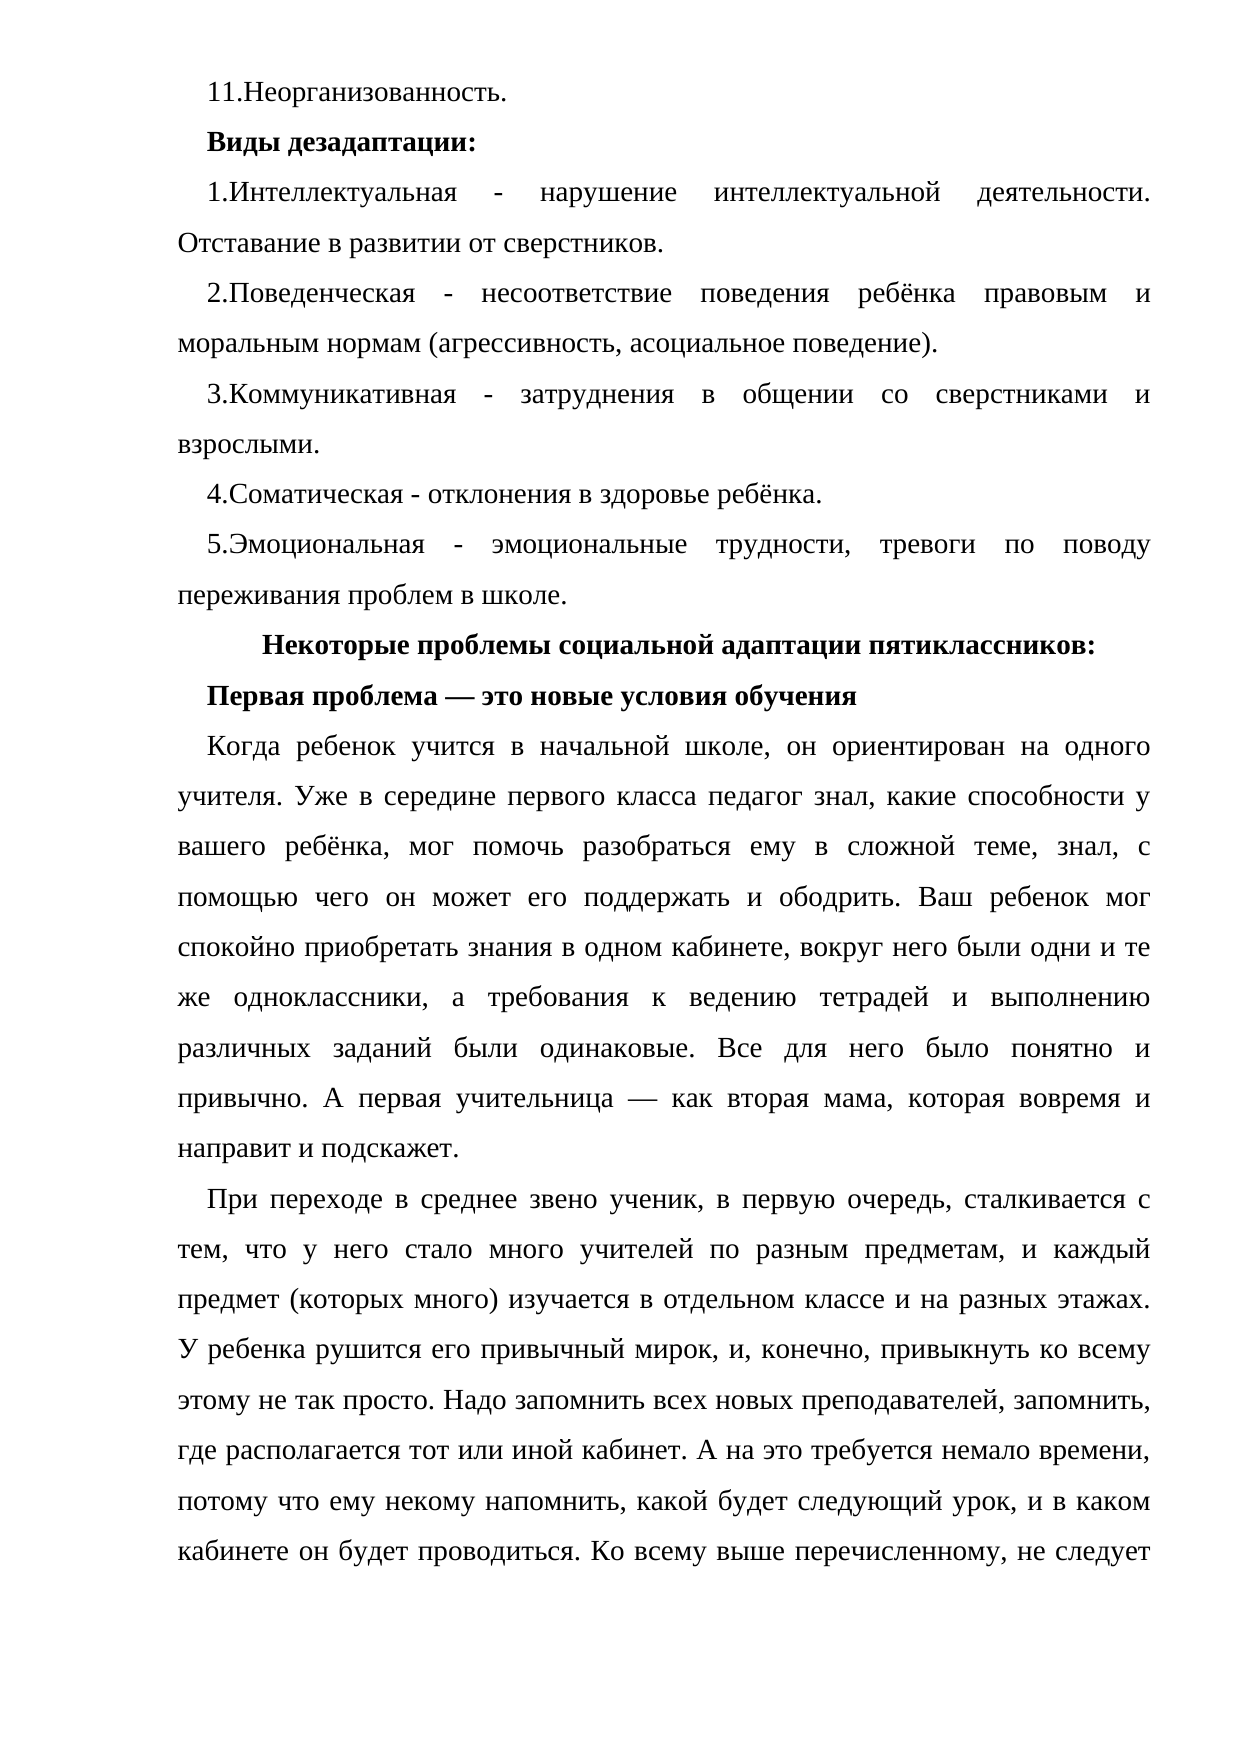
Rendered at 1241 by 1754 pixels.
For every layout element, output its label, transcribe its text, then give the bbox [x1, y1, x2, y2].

text Некоторые проблемы социальной адаптации пятиклассников: [177, 627, 1152, 661]
text 1.Интеллектуальная - нарушение интеллектуальной деятельности. Отставание в развитии от сверстников. [177, 174, 1152, 258]
text Первая проблема — это новые условия обучения [177, 678, 1152, 711]
text 5.Эмоциональная - эмоциональные трудности, тревоги по поводу переживания проблем в школе. [177, 527, 1152, 611]
text Виды дезадаптации: [177, 124, 1152, 158]
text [177, 1181, 1152, 1566]
text 11.Неорганизованность. [177, 74, 1152, 107]
text Когда ребенок учится в начальной школе, он ориентирован на одного учителя. Уже в середине первого класса педагог знал, какие способности у вашего ребёнка, мог помочь разобраться ему в сложной теме, знал, с помощью чего он может его поддержать и ободрить. Ваш ребенок мог спокойно приобретать знания в одном кабинете, вокруг него были одни и те же одноклассники, а требования к ведению тетрадей и выполнению различных заданий были одинаковые. Все для него было понятно и привычно. А первая учительница — как вторая мама, которая вовремя и направит и подскажет. [177, 728, 1152, 1164]
text 3.Коммуникативная - затруднения в общении со сверстниками и взрослыми. [177, 376, 1152, 459]
text 4.Соматическая - отклонения в здоровье ребёнка. [177, 476, 1152, 510]
text 2.Поведенческая - несоответствие поведения ребёнка правовым и моральным нормам (агрессивность, асоциальное поведение). [177, 275, 1152, 359]
